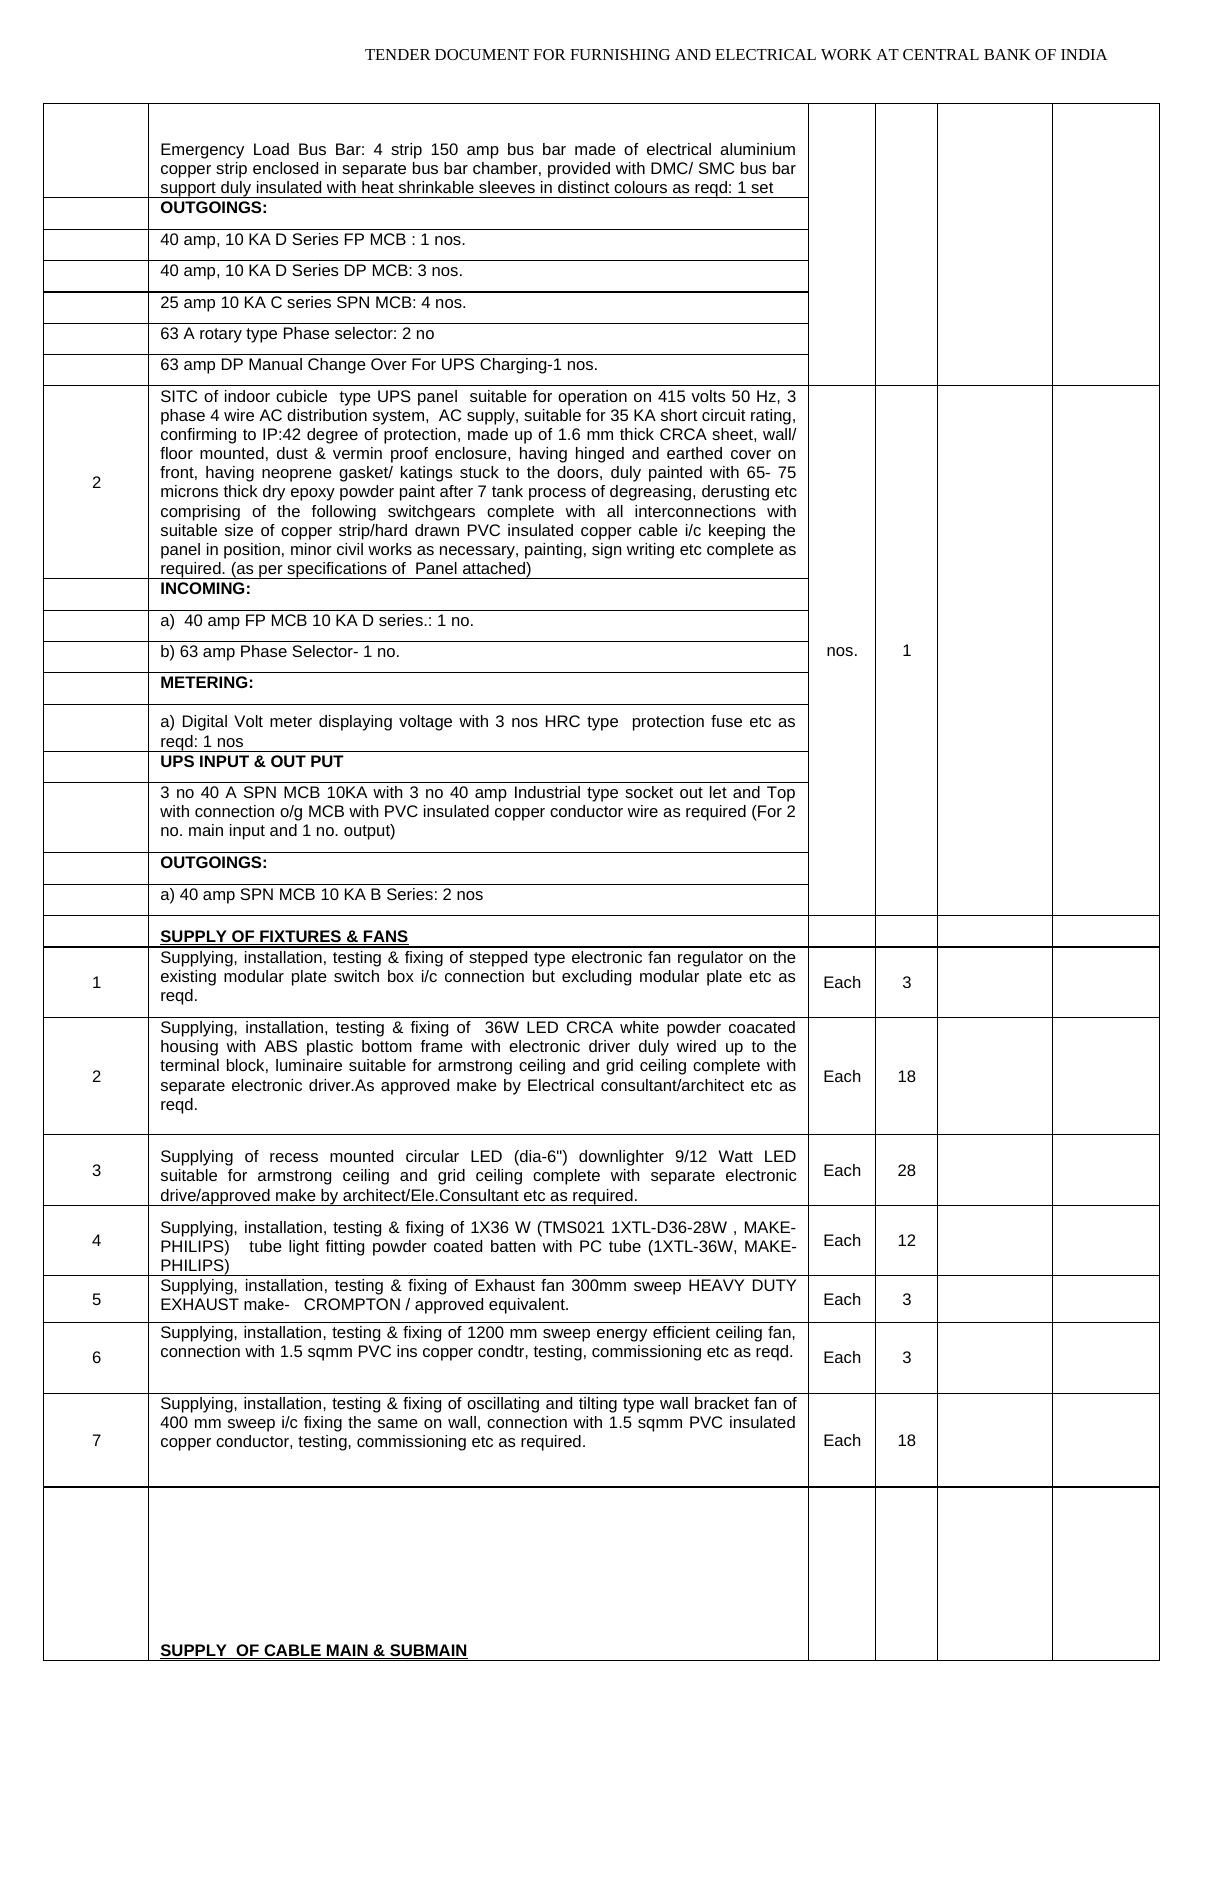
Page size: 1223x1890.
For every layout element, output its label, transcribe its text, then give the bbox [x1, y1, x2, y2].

table_cell Supplying, installation, testing & fixing of 1200 mm sweep energy efficient ceiling fan, connection with 1.5 sqmm PVC ins copper condtr, testing, commissioning etc as reqd. [149, 1323, 808, 1392]
table_cell [876, 1488, 937, 1660]
table_cell 63 amp DP Manual Change Over For UPS Charging-1 nos. [149, 355, 808, 385]
table_cell [44, 673, 148, 703]
table_cell 3 [876, 1276, 937, 1322]
table_cell Each [809, 1276, 875, 1322]
table_cell [44, 916, 148, 946]
table_cell a) 40 amp FP MCB 10 KA D series.: 1 no. [149, 611, 808, 641]
table_cell 4 [44, 1206, 148, 1275]
table_cell [938, 1018, 1052, 1134]
table_cell [1053, 1206, 1159, 1275]
table_cell [938, 916, 1052, 946]
table_cell b) 63 amp Phase Selector- 1 no. [149, 642, 808, 672]
table_cell Each [809, 1018, 875, 1134]
table_cell 2 [44, 1018, 148, 1134]
table_cell [44, 261, 148, 291]
table_cell [1053, 1018, 1159, 1134]
table_cell 63 A rotary type Phase selector: 2 no [149, 324, 808, 354]
table_cell [44, 611, 148, 641]
table_cell [938, 1394, 1052, 1486]
table_cell 1 [876, 386, 937, 915]
table_cell Supplying, installation, testing & fixing of Exhaust fan 300mm sweep HEAVY DUTY EXHAUST make- CROMPTON / approved equivalent. [149, 1276, 808, 1322]
table_cell SITC of indoor cubicle type UPS panel suitable for operation on 415 volts 50 Hz, 3 phase 4 wire AC distribution system, AC supply, suitable for 35 KA short circuit rating, confirming to IP:42 degree of protection, made up of 1.6 mm thick CRCA sheet, wall/ floor mounted, dust & vermin proof enclosure, having hinged and earthed cover on front, having neoprene gasket/ katings stuck to the doors, duly painted with 65- 75 microns thick dry epoxy powder paint after 7 tank process of degreasing, derusting etc comprising of the following switchgears complete with all interconnections with suitable size of copper strip/hard drawn PVC insulated copper cable i/c keeping the panel in position, minor civil works as necessary, painting, sign writing etc complete as required. (as per specifications of Panel attached) [149, 386, 808, 578]
table_cell [44, 885, 148, 915]
table_cell Supplying, installation, testing & fixing of 1X36 W (TMS021 1XTL-D36-28W , MAKE-PHILIPS) tube light fitting powder coated batten with PC tube (1XTL-36W, MAKE-PHILIPS) [149, 1206, 808, 1275]
table_cell a) 40 amp SPN MCB 10 KA B Series: 2 nos [149, 885, 808, 915]
table_cell 28 [876, 1135, 937, 1204]
table_cell OUTGOINGS: [149, 198, 808, 229]
table_cell [1053, 1135, 1159, 1204]
table_cell 25 amp 10 KA C series SPN MCB: 4 nos. [149, 293, 808, 323]
table_cell [44, 355, 148, 385]
table_cell SUPPLY OF CABLE MAIN & SUBMAIN [149, 1488, 808, 1660]
table_cell Each [809, 1394, 875, 1486]
table_cell SUPPLY OF FIXTURES & FANS [149, 916, 808, 946]
table_cell Supplying, installation, testing & fixing of stepped type electronic fan regulator on the existing modular plate switch box i/c connection but excluding modular plate etc as reqd. [149, 948, 808, 1017]
table_cell INCOMING: [149, 579, 808, 609]
table_cell OUTGOINGS: [149, 853, 808, 884]
table_cell [44, 293, 148, 323]
table_cell 6 [44, 1323, 148, 1392]
table_cell [1053, 1323, 1159, 1392]
table_cell 3 [876, 1323, 937, 1392]
table_cell METERING: [149, 673, 808, 703]
table_cell Supplying, installation, testing & fixing of 36W LED CRCA white powder coacated housing with ABS plastic bottom frame with electronic driver duly wired up to the terminal block, luminaire suitable for armstrong ceiling and grid ceiling complete with separate electronic driver.As approved make by Electrical consultant/architect etc as reqd. [149, 1018, 808, 1134]
table_cell Supplying of recess mounted circular LED (dia-6") downlighter 9/12 Watt LED suitable for armstrong ceiling and grid ceiling complete with separate electronic drive/approved make by architect/Ele.Consultant etc as required. [149, 1135, 808, 1204]
table_cell [938, 1488, 1052, 1660]
table_cell nos. [809, 386, 875, 915]
table_cell Each [809, 1323, 875, 1392]
table_cell [1053, 1394, 1159, 1486]
table_cell [938, 386, 1052, 915]
table_cell [44, 853, 148, 884]
table_cell 3 [876, 948, 937, 1017]
table_cell [44, 1488, 148, 1660]
table_cell Each [809, 1135, 875, 1204]
table_cell Supplying, installation, testing & fixing of oscillating and tilting type wall bracket fan of 400 mm sweep i/c fixing the same on wall, connection with 1.5 sqmm PVC insulated copper conductor, testing, commissioning etc as required. [149, 1394, 808, 1486]
table_cell 3 [44, 1135, 148, 1204]
table_cell a) Digital Volt meter displaying voltage with 3 nos HRC type protection fuse etc as reqd: 1 nos [149, 705, 808, 751]
table_cell 40 amp, 10 KA D Series DP MCB: 3 nos. [149, 261, 808, 291]
table_cell [1053, 948, 1159, 1017]
table_cell [1053, 386, 1159, 915]
table_cell Each [809, 1206, 875, 1275]
table_cell [44, 705, 148, 751]
table_cell [44, 579, 148, 609]
table_cell [44, 104, 148, 197]
table_cell [44, 752, 148, 782]
table_cell [938, 1135, 1052, 1204]
table_cell [938, 1206, 1052, 1275]
table_cell 3 no 40 A SPN MCB 10KA with 3 no 40 amp Industrial type socket out let and Top with connection o/g MCB with PVC insulated copper conductor wire as required (For 2 no. main input and 1 no. output) [149, 783, 808, 852]
table_cell [44, 230, 148, 260]
table_cell [1053, 916, 1159, 946]
table_cell Emergency Load Bus Bar: 4 strip 150 amp bus bar made of electrical aluminium copper strip enclosed in separate bus bar chamber, provided with DMC/ SMC bus bar support duly insulated with heat shrinkable sleeves in distinct colours as reqd: 1 set [149, 104, 808, 197]
table_cell [938, 948, 1052, 1017]
table_cell [44, 324, 148, 354]
table_cell 2 [44, 386, 148, 578]
table_cell [44, 783, 148, 852]
table_cell [44, 198, 148, 229]
table_cell [44, 642, 148, 672]
table_cell [938, 1276, 1052, 1322]
table_cell [809, 916, 875, 946]
table_cell Each [809, 948, 875, 1017]
table_cell 1 [44, 948, 148, 1017]
table_cell 5 [44, 1276, 148, 1322]
table_cell 40 amp, 10 KA D Series FP MCB : 1 nos. [149, 230, 808, 260]
table_cell [938, 1323, 1052, 1392]
table_cell 18 [876, 1394, 937, 1486]
table_cell 18 [876, 1018, 937, 1134]
table_cell [1053, 1276, 1159, 1322]
table_cell UPS INPUT & OUT PUT [149, 752, 808, 782]
table_cell [1053, 1488, 1159, 1660]
table_cell 7 [44, 1394, 148, 1486]
table_cell [809, 1488, 875, 1660]
table_cell [876, 916, 937, 946]
table_cell 12 [876, 1206, 937, 1275]
